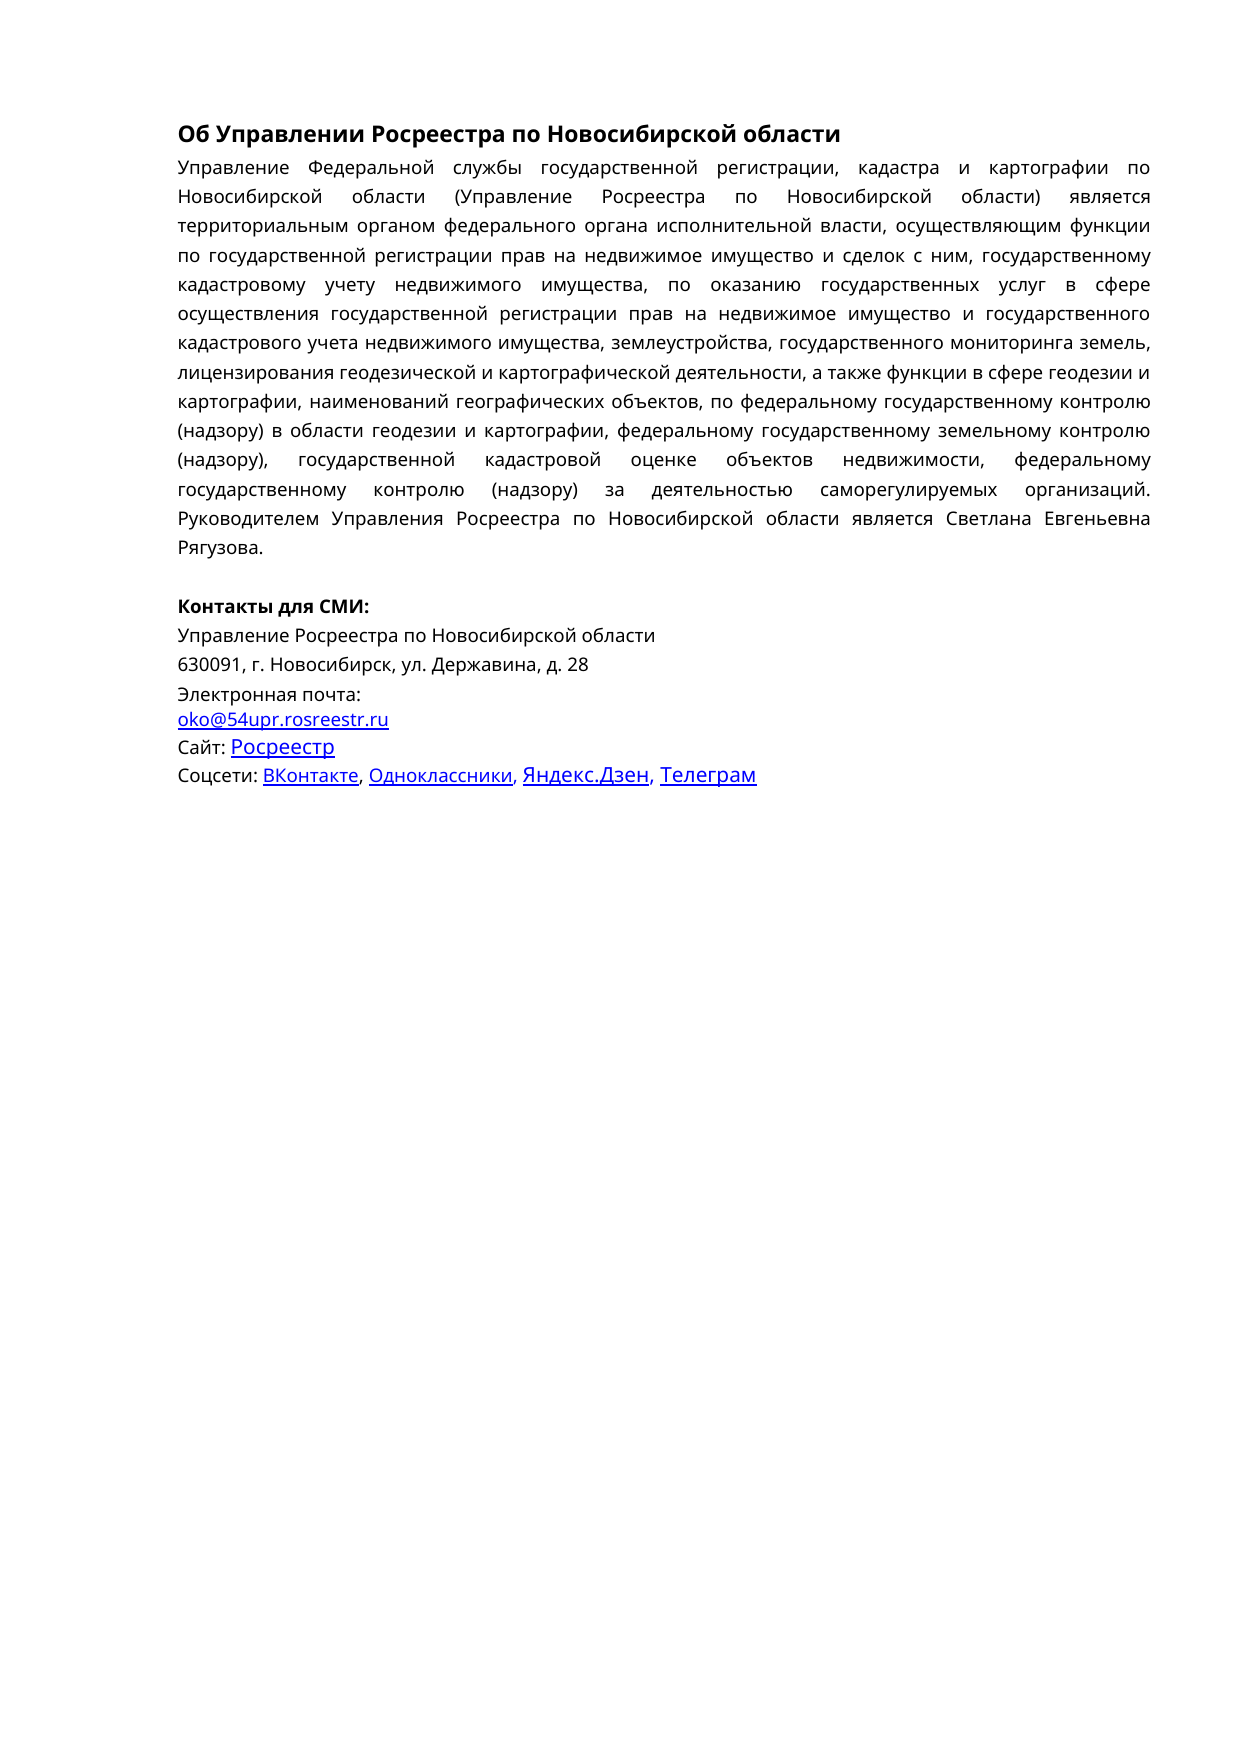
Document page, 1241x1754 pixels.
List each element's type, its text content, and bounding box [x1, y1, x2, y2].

text 630091, г. Новосибирск, ул. Державина, д. 28 [177, 652, 1152, 677]
text Контакты для СМИ: [177, 593, 1152, 619]
text Соцсети: ВКонтакте, Одноклассники, Яндекс.Дзен, Телеграм [177, 760, 1152, 789]
text Сайт: Росреестр [177, 732, 1152, 760]
text Электронная почта: [177, 681, 1152, 706]
text Об Управлении Росреестра по Новосибирской области [177, 118, 1152, 149]
text Управление Росреестра по Новосибирской области [177, 622, 1152, 648]
text oko@54upr.rosreestr.ru [177, 706, 1152, 732]
text Управление Федеральной службы государственной регистрации, кадастра и картографии по Новосибирской области (Управление Росреестра по Новосибирской области) является территориальным органом федерального органа исполнительной власти, осуществляющим функции по государственной регистрации прав на недвижимое имущество и сделок с ним, государственному кадастровому учету недвижимого имущества, по оказанию государственных услуг в сфере осуществления государственной регистрации прав на недвижимое имущество и государственного кадастрового учета недвижимого имущества, землеустройства, государственного мониторинга земель, лицензирования геодезической и картографической деятельности, а также функции в сфере геодезии и картографии, наименований географических объектов, по федеральному государственному контролю (надзору) в области геодезии и картографии, федеральному государственному земельному контролю (надзору), государственной кадастровой оценке объектов недвижимости, федеральному государственному контролю (надзору) за деятельностью саморегулируемых организаций. Руководителем Управления Росреестра по Новосибирской области является Светлана Евгеньевна Рягузова. [177, 154, 1152, 560]
